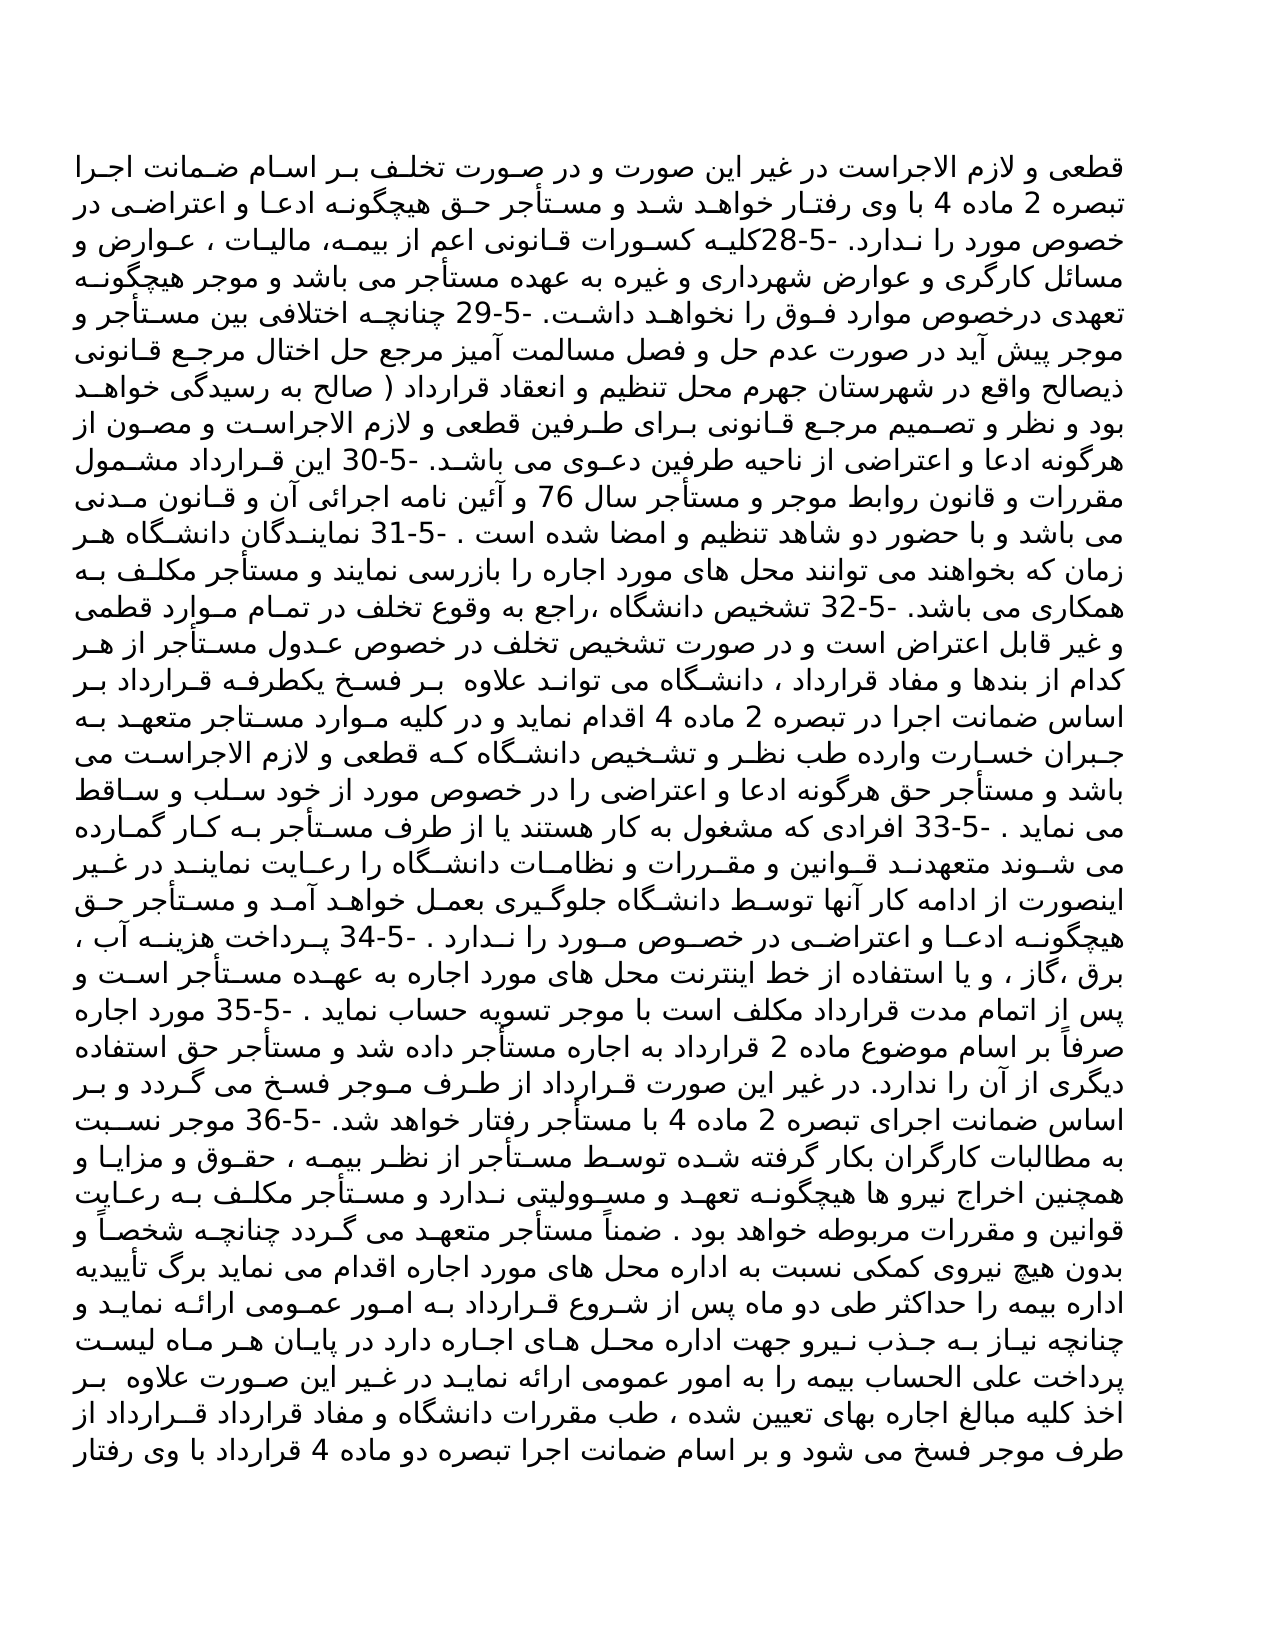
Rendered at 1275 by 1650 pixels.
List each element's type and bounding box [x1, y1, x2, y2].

text [74, 150, 1125, 1467]
